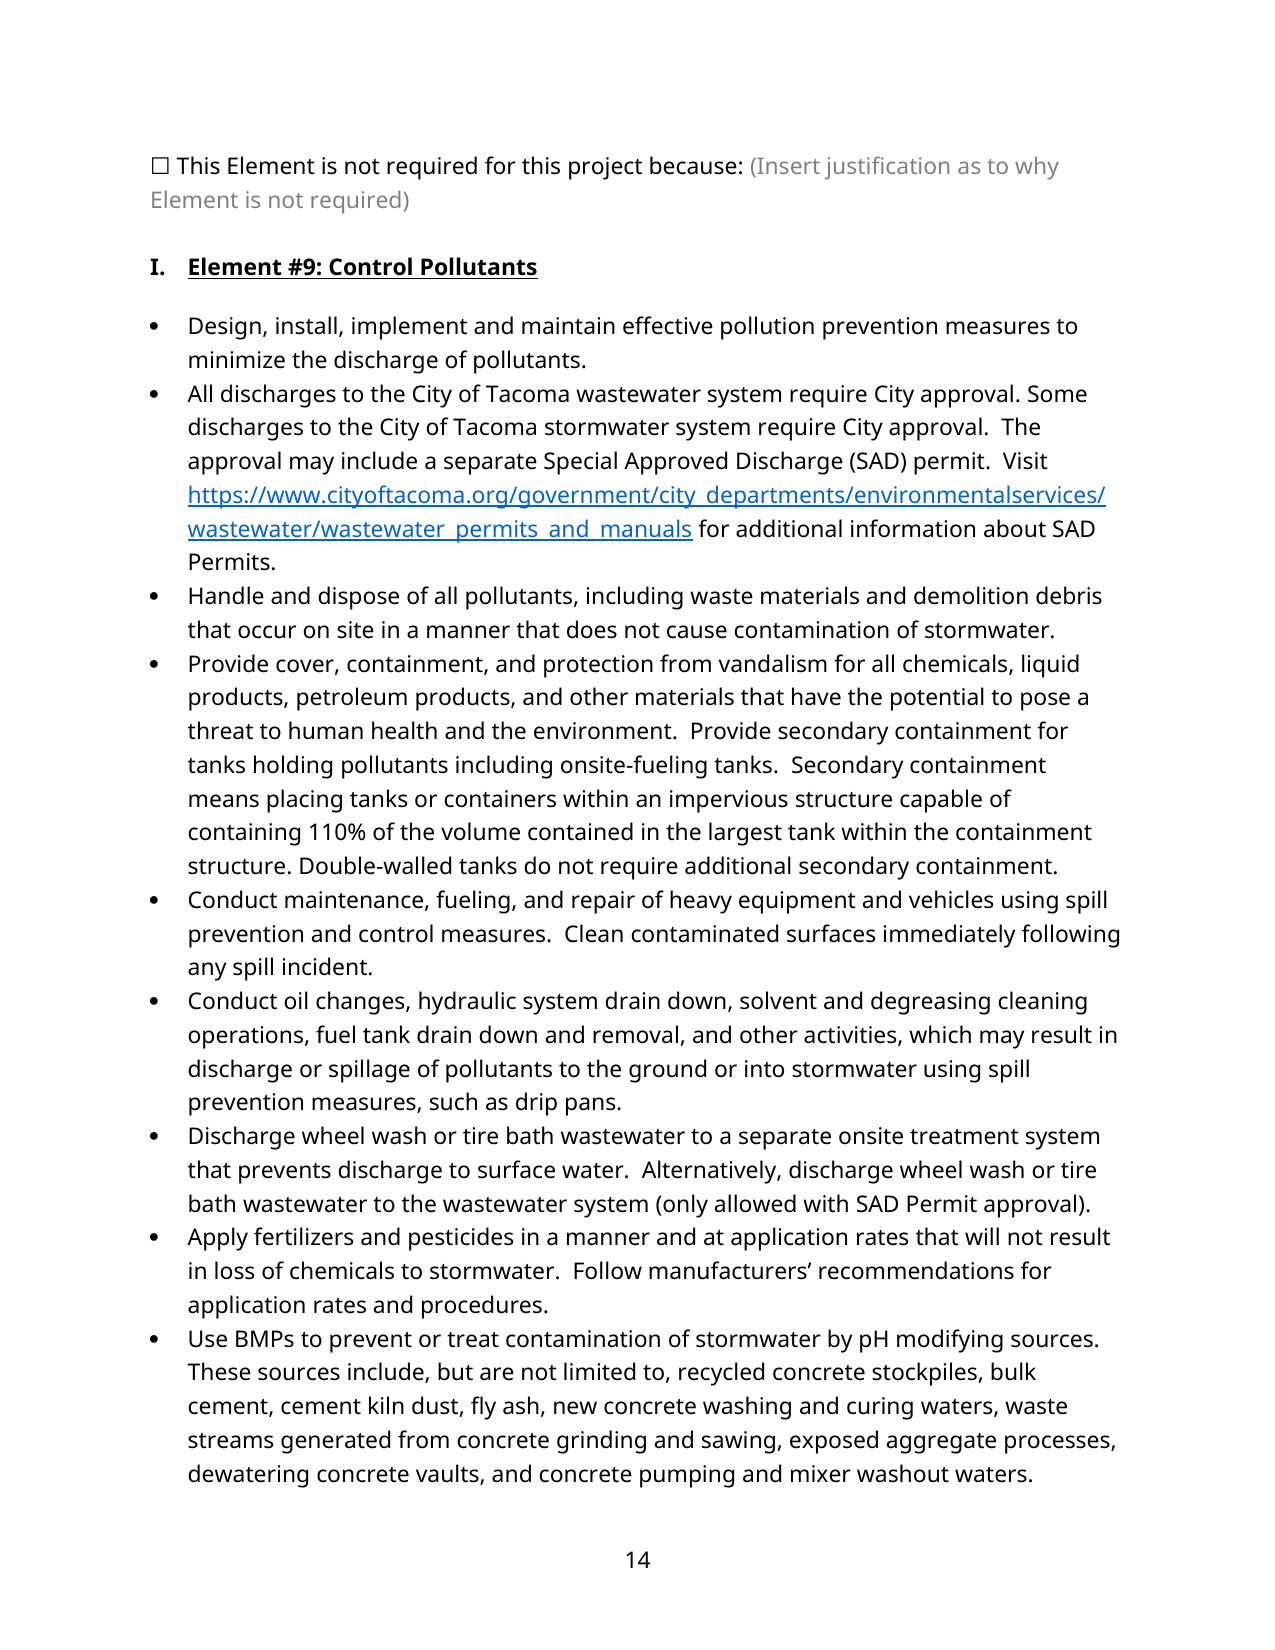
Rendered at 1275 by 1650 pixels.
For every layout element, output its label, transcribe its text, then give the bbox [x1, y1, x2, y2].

list All discharges to the City of Tacoma wastewater system require City approval. Some discharges to the City of Tacoma stormwater system require City approval. The approval may include a separate Special Approved Discharge (SAD) permit. Visit https://www.cityoftacoma.org/government/city_departments/environmentalservices/wastewater/wastewater_permits_and_manuals for additional information about SAD Permits. [150, 377, 1125, 577]
text This Element is not required for this project because: [150, 150, 1125, 215]
list Provide cover, containment, and protection from vandalism for all chemicals, liquid products, petroleum products, and other materials that have the potential to pose a threat to human health and the environment. Provide secondary containment for tanks holding pollutants including onsite-fueling tanks. Secondary containment means placing tanks or containers within an impervious structure capable of containing 110% of the volume contained in the largest tank within the containment structure. Double-walled tanks do not require additional secondary containment. [150, 647, 1125, 881]
list Discharge wheel wash or tire bath wastewater to a separate onsite treatment system that prevents discharge to surface water. Alternatively, discharge wheel wash or tire bath wastewater to the wastewater system (only allowed with SAD Permit approval). [150, 1120, 1125, 1219]
subtitle Element #9: Control Pollutants [150, 251, 1125, 282]
list Conduct maintenance, fueling, and repair of heavy equipment and vehicles using spill prevention and control measures. Clean contaminated surfaces immediately following any spill incident. [150, 884, 1125, 982]
list Apply fertilizers and pesticides in a manner and at application rates that will not result in loss of chemicals to stormwater. Follow manufacturers’ recommendations for application rates and procedures. [150, 1221, 1125, 1320]
list Conduct oil changes, hydraulic system drain down, solvent and degreasing cleaning operations, fuel tank drain down and removal, and other activities, which may result in discharge or spillage of pollutants to the ground or into stormwater using spill prevention measures, such as drip pans. [150, 985, 1125, 1117]
list Handle and dispose of all pollutants, including waste materials and demolition debris that occur on site in a manner that does not cause contamination of stormwater. [150, 580, 1125, 645]
list Use BMPs to prevent or treat contamination of stormwater by pH modifying sources. These sources include, but are not limited to, recycled concrete stockpiles, bulk cement, cement kiln dust, fly ash, new concrete washing and curing waters, waste streams generated from concrete grinding and sawing, exposed aggregate processes, dewatering concrete vaults, and concrete pumping and mixer washout waters. [150, 1322, 1125, 1489]
list Design, install, implement and maintain effective pollution prevention measures to minimize the discharge of pollutants. [150, 310, 1125, 375]
